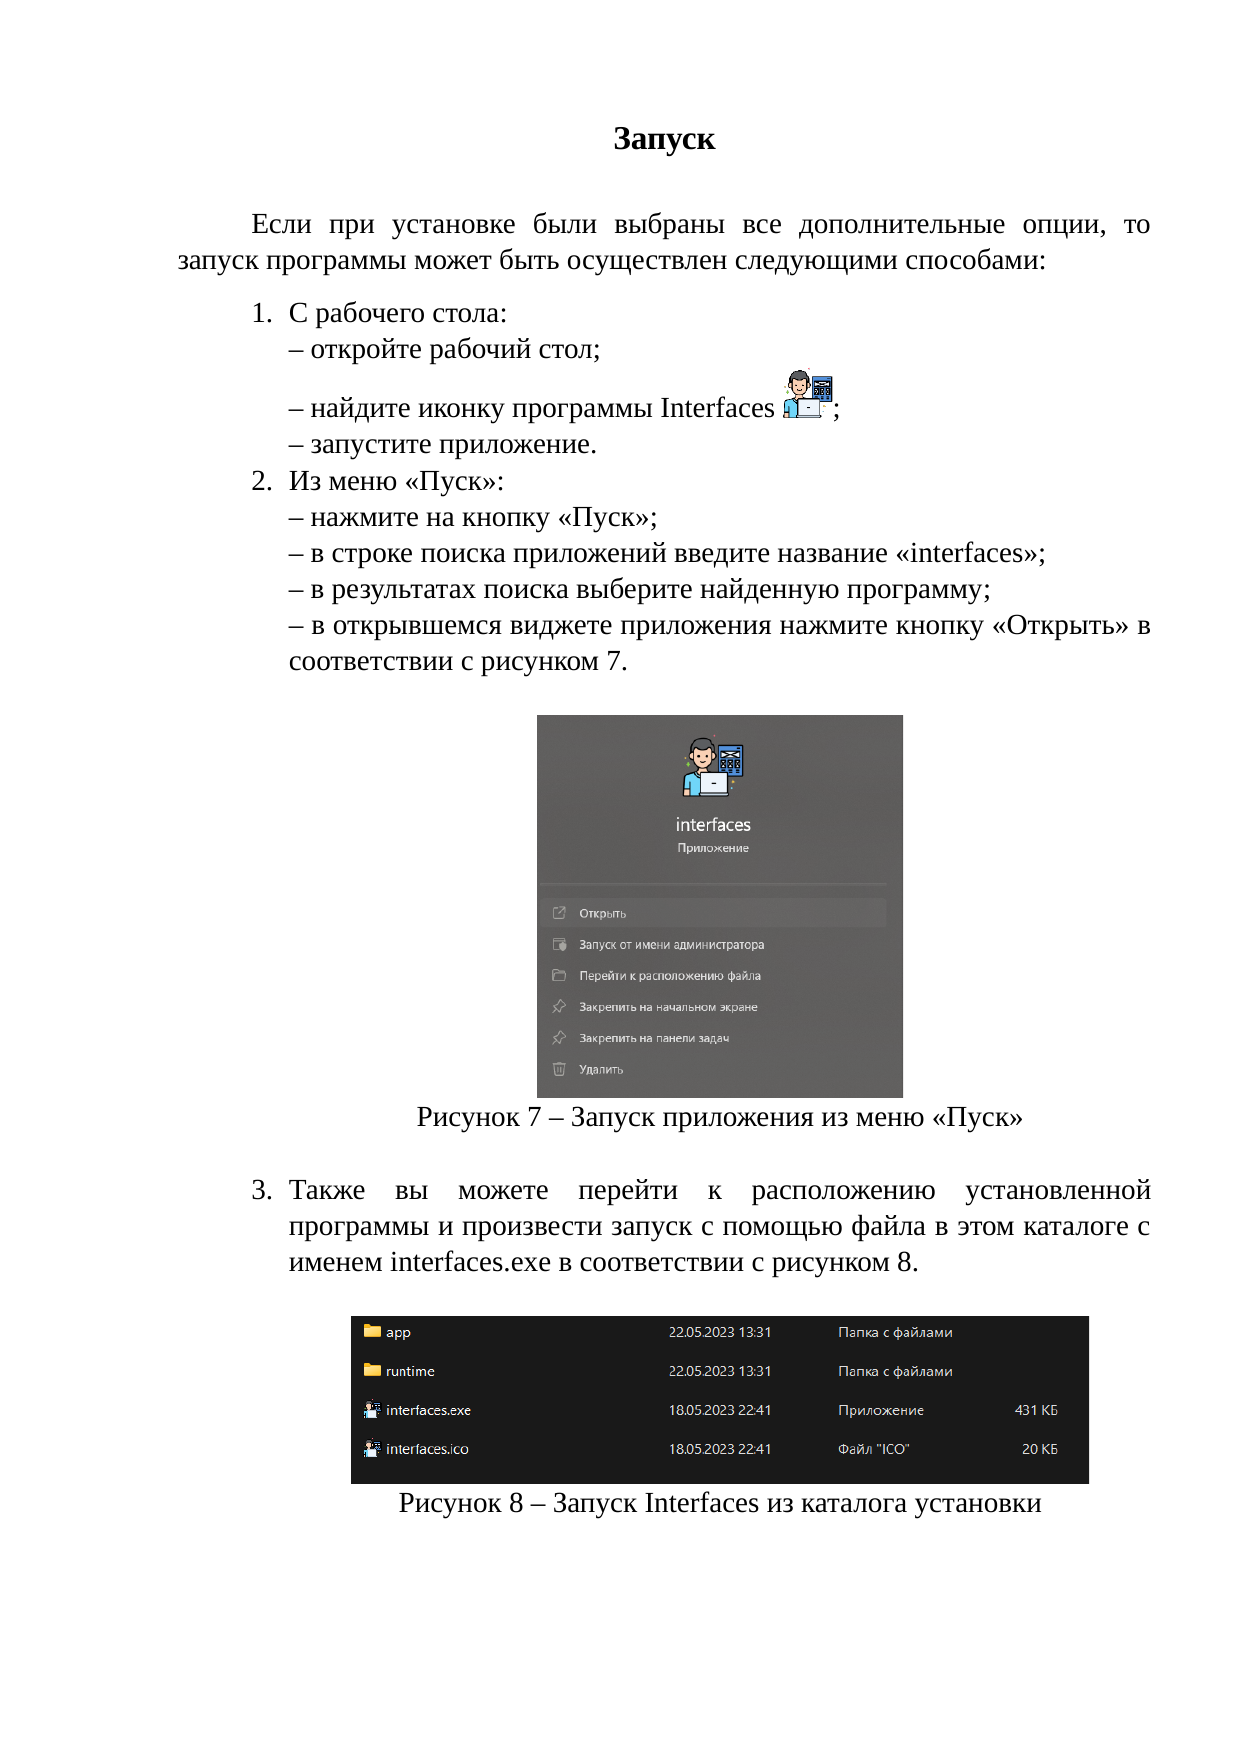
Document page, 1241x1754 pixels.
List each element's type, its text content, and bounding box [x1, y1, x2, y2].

list – запустите приложение. [288, 426, 1152, 460]
list Из меню «Пуск»: [251, 463, 1152, 496]
list – в строке поиска приложений введите название «interfaces»; [288, 535, 1152, 568]
list – в открывшемся виджете приложения нажмите кнопку «Открыть» в соответствии с рисунком 7. [288, 607, 1152, 677]
list – найдите иконку программы Interfaces ; [288, 368, 1152, 424]
list С рабочего стола: [251, 295, 1152, 329]
list – в результатах поиска выберите найденную программу; [288, 571, 1152, 604]
list – нажмите на кнопку «Пуск»; [288, 499, 1152, 532]
list Рисунок 7 – Запуск приложения из меню «Пуск» [288, 1099, 1152, 1133]
list – откройте рабочий стол; [288, 331, 1152, 365]
subtitle Запуск [177, 118, 1152, 156]
text Если при установке были выбраны все дополнительные опции, то запуск программы может быть осуществлен следующими способами: [177, 206, 1152, 276]
picture [537, 715, 904, 1098]
picture [782, 367, 833, 418]
list Также вы можете перейти к расположению установленной программы и произвести запуск с помощью файла в этом каталоге с именем interfaces.exe в соответствии с рисунком 8. [251, 1172, 1152, 1278]
picture [351, 1316, 1090, 1484]
list Рисунок 8 – Запуск Interfaces из каталога установки [288, 1486, 1152, 1519]
